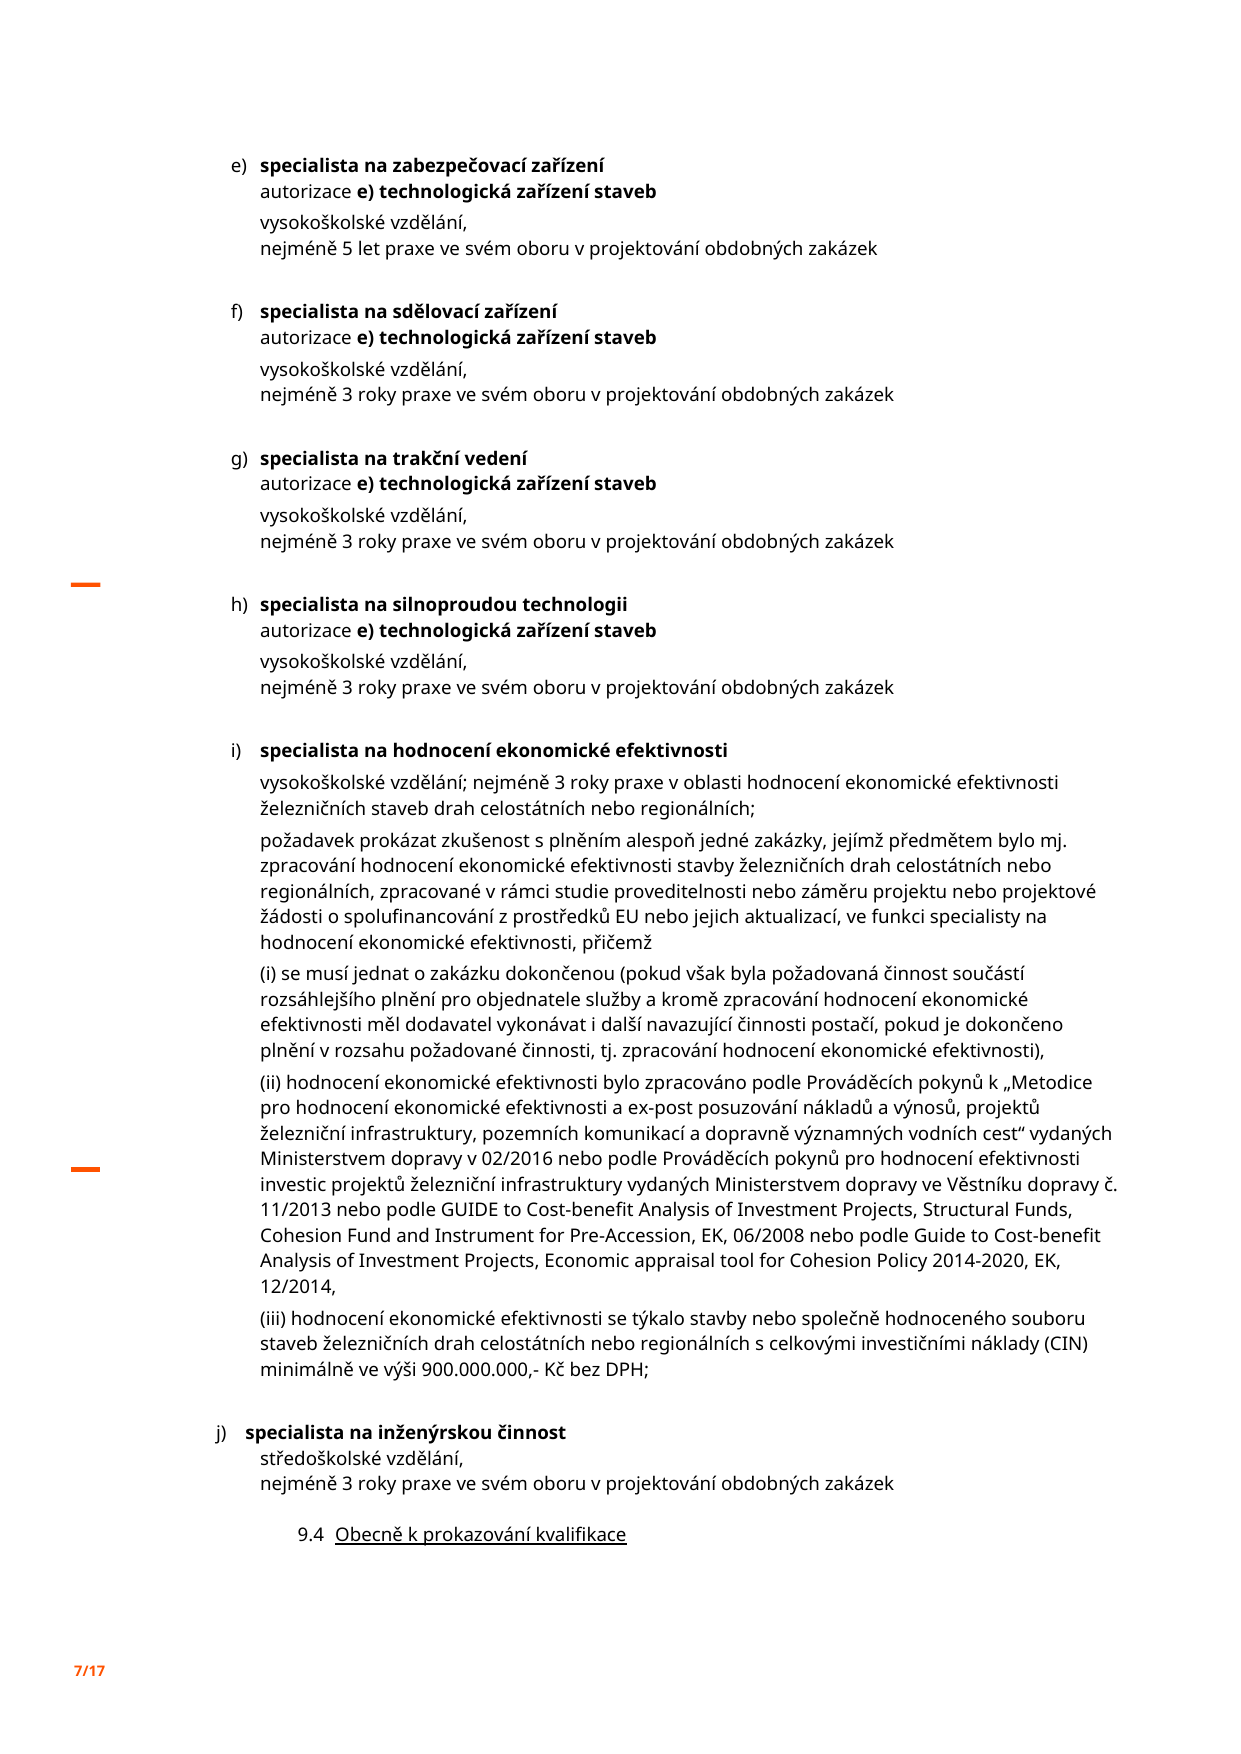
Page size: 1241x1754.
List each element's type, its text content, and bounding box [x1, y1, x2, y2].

text vysokoškolské vzdělání, nejméně 3 roky praxe ve svém oboru v projektování obdobných zakázek [260, 649, 1122, 700]
list specialista na zabezpečovací zařízení autorizace e) technologická zařízení staveb [231, 152, 1122, 203]
text požadavek prokázat zkušenost s plněním alespoň jedné zakázky, jejímž předmětem bylo mj. zpracování hodnocení ekonomické efektivnosti stavby železničních drah celostátních nebo regionálních, zpracované v rámci studie proveditelnosti nebo záměru projektu nebo projektové žádosti o spolufinancování z prostředků EU nebo jejich aktualizací, ve funkci specialisty na hodnocení ekonomické efektivnosti, přičemž [260, 827, 1122, 954]
text (ii) hodnocení ekonomické efektivnosti bylo zpracováno podle Prováděcích pokynů k „Metodice pro hodnocení ekonomické efektivnosti a ex-post posuzování nákladů a výnosů, projektů železniční infrastruktury, pozemních komunikací a dopravně významných vodních cest“ vydaných Ministerstvem dopravy v 02/2016 nebo podle Prováděcích pokynů pro hodnocení efektivnosti investic projektů železniční infrastruktury vydaných Ministerstvem dopravy ve Věstníku dopravy č. 11/2013 nebo podle GUIDE to Cost-benefit Analysis of Investment Projects, Structural Funds, Cohesion Fund and Instrument for Pre-Accession, EK, 06/2008 nebo podle Guide to Cost-benefit Analysis of Investment Projects, Economic appraisal tool for Cohesion Policy 2014-2020, EK, 12/2014, [260, 1069, 1122, 1299]
list specialista na sdělovací zařízení autorizace e) technologická zařízení staveb [231, 299, 1122, 350]
list specialista na inženýrskou činnost [216, 1419, 1122, 1445]
list specialista na hodnocení ekonomické efektivnosti [231, 738, 1122, 763]
text (iii) hodnocení ekonomické efektivnosti se týkalo stavby nebo společně hodnoceného souboru staveb železničních drah celostátních nebo regionálních s celkovými investičními náklady (CIN) minimálně ve výši 900.000.000,- Kč bez DPH; [260, 1305, 1122, 1382]
list specialista na silnoproudou technologii autorizace e) technologická zařízení staveb [231, 591, 1122, 642]
list Obecně k prokazování kvalifikace [297, 1522, 1122, 1547]
text vysokoškolské vzdělání, nejméně 3 roky praxe ve svém oboru v projektování obdobných zakázek [260, 502, 1122, 553]
text (i) se musí jednat o zakázku dokončenou (pokud však byla požadovaná činnost součástí rozsáhlejšího plnění pro objednatele služby a kromě zpracování hodnocení ekonomické efektivnosti měl dodavatel vykonávat i další navazující činnosti postačí, pokud je dokončeno plnění v rozsahu požadované činnosti, tj. zpracování hodnocení ekonomické efektivnosti), [260, 961, 1122, 1063]
text středoškolské vzdělání, nejméně 3 roky praxe ve svém oboru v projektování obdobných zakázek [260, 1445, 1122, 1496]
list specialista na trakční vedení autorizace e) technologická zařízení staveb [231, 445, 1122, 496]
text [260, 210, 1122, 261]
text vysokoškolské vzdělání, nejméně 3 roky praxe ve svém oboru v projektování obdobných zakázek [260, 356, 1122, 407]
text vysokoškolské vzdělání; nejméně 3 roky praxe v oblasti hodnocení ekonomické efektivnosti železničních staveb drah celostátních nebo regionálních; [260, 769, 1122, 821]
